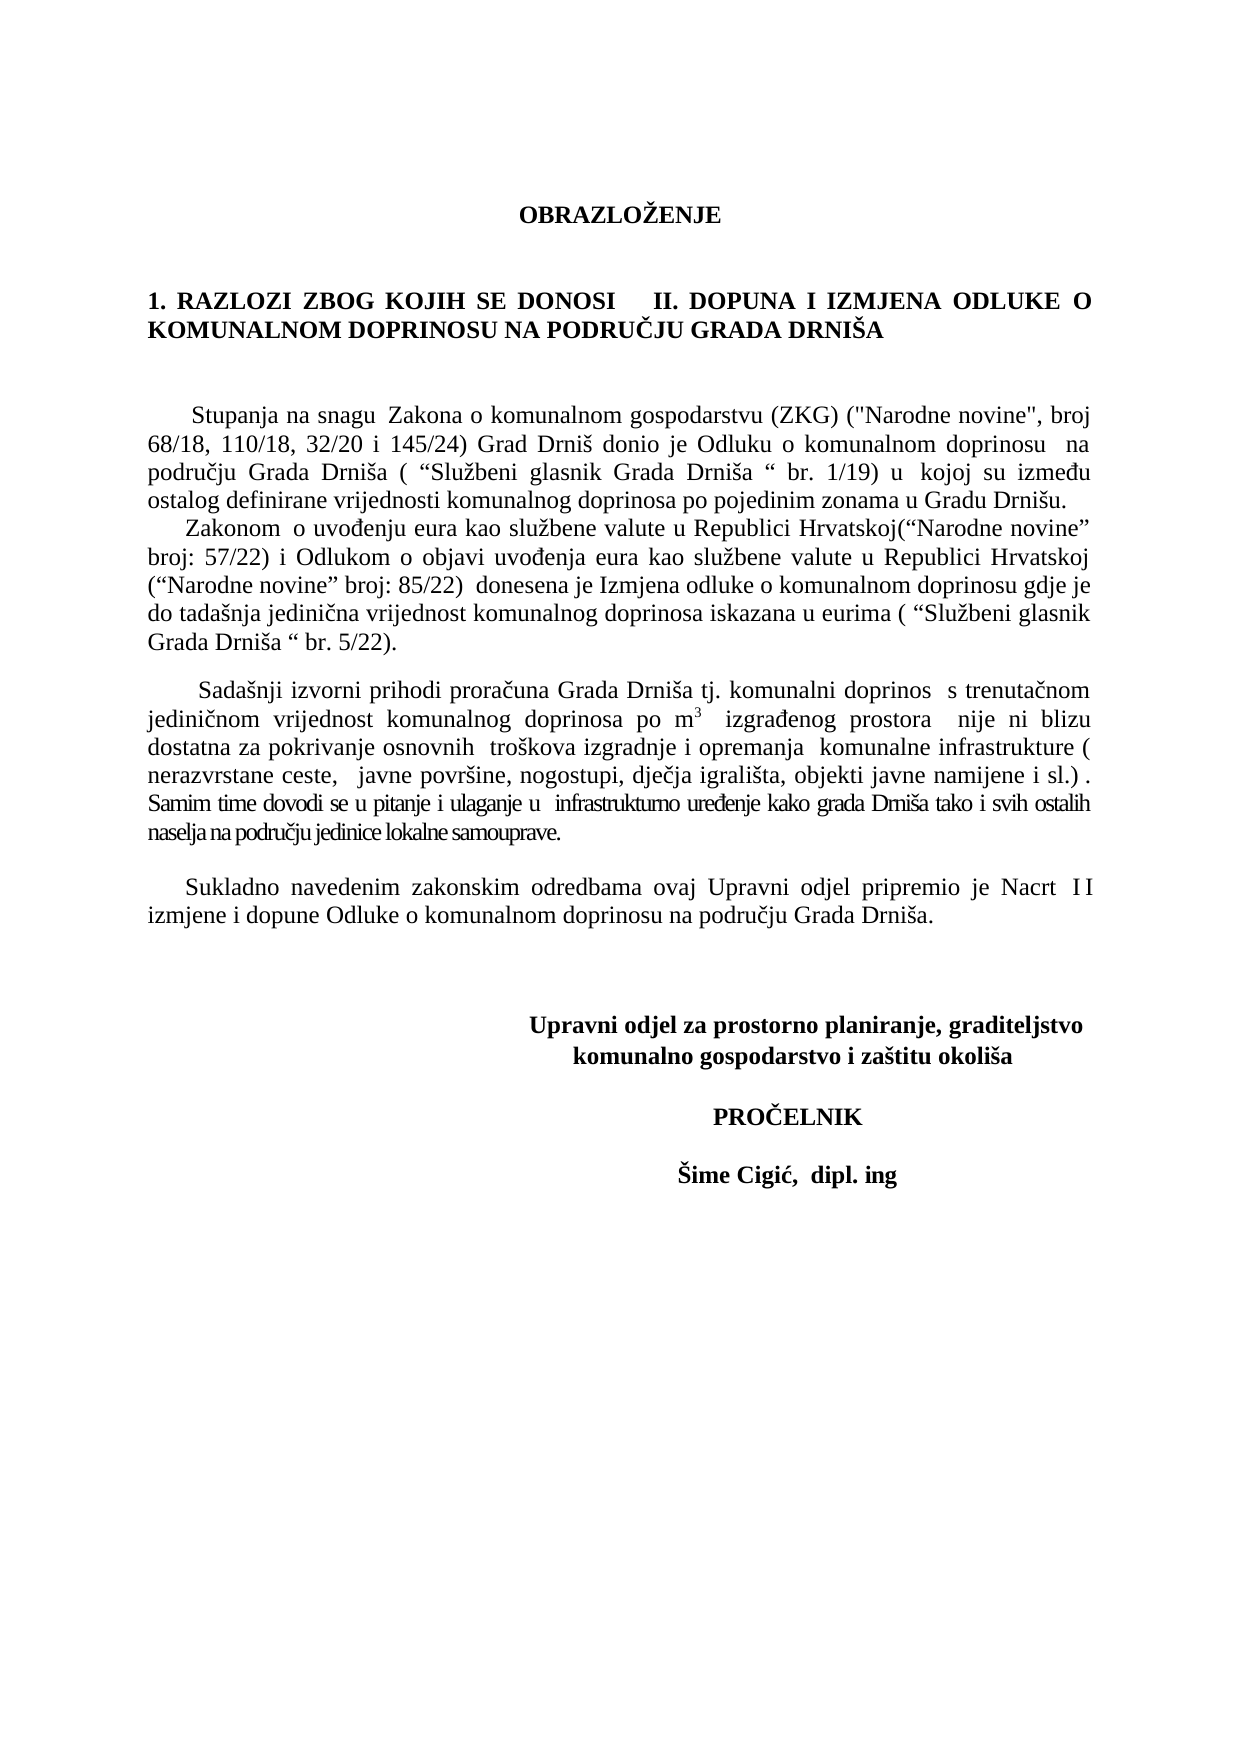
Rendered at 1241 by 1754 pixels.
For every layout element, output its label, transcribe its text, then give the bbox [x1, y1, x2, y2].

text Sukladno navedenim zakonskim odredbama ovaj Upravni odjel pripremio je Nacrt II izmjene i dopune Odluke o komunalnom doprinosu na području Grada Drniša. [147, 873, 1093, 929]
text 1. RAZLOZI ZBOG KOJIH SE DONOSI II. DOPUNA I IZMJENA ODLUKE O KOMUNALNOM DOPRINOSU NA PODRUČJU GRADA DRNIŠA [147, 286, 1093, 344]
text Zakonom o uvođenju eura kao službene valute u Republici Hrvatskoj(“Narodne novine” broj: 57/22) i Odlukom o objavi uvođenja eura kao službene valute u Republici Hrvatskoj (“Narodne novine” broj: 85/22) donesena je Izmjena odluke o komunalnom doprinosu gdje je do tadašnja jedinična vrijednost komunalnog doprinosa iskazana u eurima ( “Službeni glasnik Grada Drniša “ br. 5/22). [147, 514, 1091, 655]
text Stupanja na snagu Zakona o komunalnom gospodarstvu (ZKG) ("Narodne novine", broj 68/18, 110/18, 32/20 i 145/24) Grad Drniš donio je Odluku o komunalnom doprinosu na području Grada Drniša ( “Službeni glasnik Grada Drniša “ br. 1/19) u kojoj su između ostalog definirane vrijednosti komunalnog doprinosa po pojedinim zonama u Gradu Drnišu. [147, 401, 1091, 514]
subtitle OBRAZLOŽENJE [468, 200, 772, 229]
text Sadašnji izvorni prihodi proračuna Grada Drniša tj. komunalni doprinos s trenutačnom jediničnom vrijednost komunalnog doprinosa po m3 izgrađenog prostora nije ni blizu dostatna za pokrivanje osnovnih troškova izgradnje i opremanja komunalne infrastrukture ( nerazvrstane ceste, javne površine, nogostupi, dječja igrališta, objekti javne namijene i sl.) . Samim time dovodi se u pitanje i ulaganje u infrastrukturno uređenje kako grada Drniša tako i svih ostalih naselja na području jedinice lokalne samouprave. [147, 676, 1091, 846]
text Šime Cigić, dipl. ing [468, 1160, 1106, 1189]
text Upravni odjel za prostorno planiranje, graditeljstvo komunalno gospodarstvo i zaštitu okoliša [529, 1010, 1107, 1070]
subtitle PROČELNIK [468, 1102, 1107, 1131]
